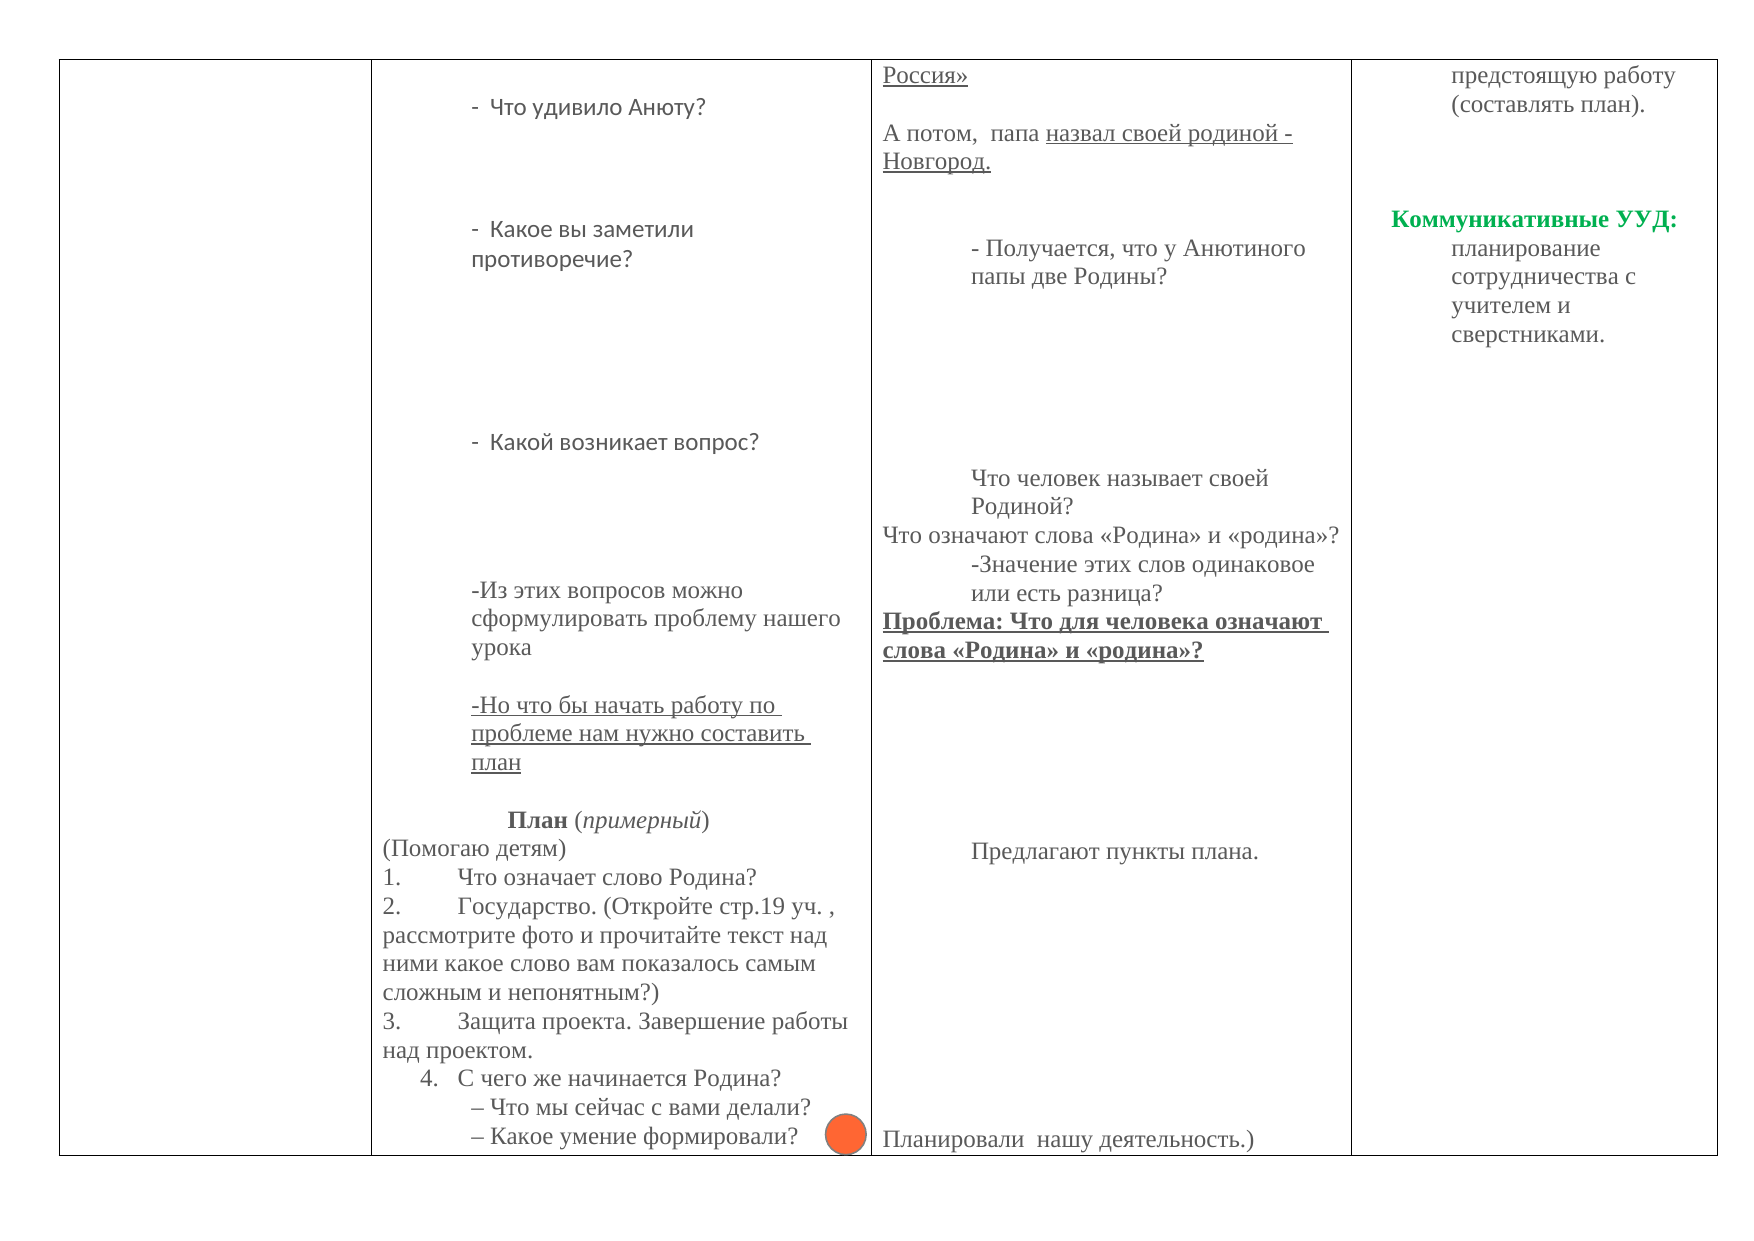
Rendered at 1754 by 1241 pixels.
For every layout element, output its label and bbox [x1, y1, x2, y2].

table_cell [60, 60, 371, 1155]
table_cell [872, 60, 1351, 1155]
table_cell [372, 60, 871, 1155]
table_cell [1352, 60, 1717, 1155]
